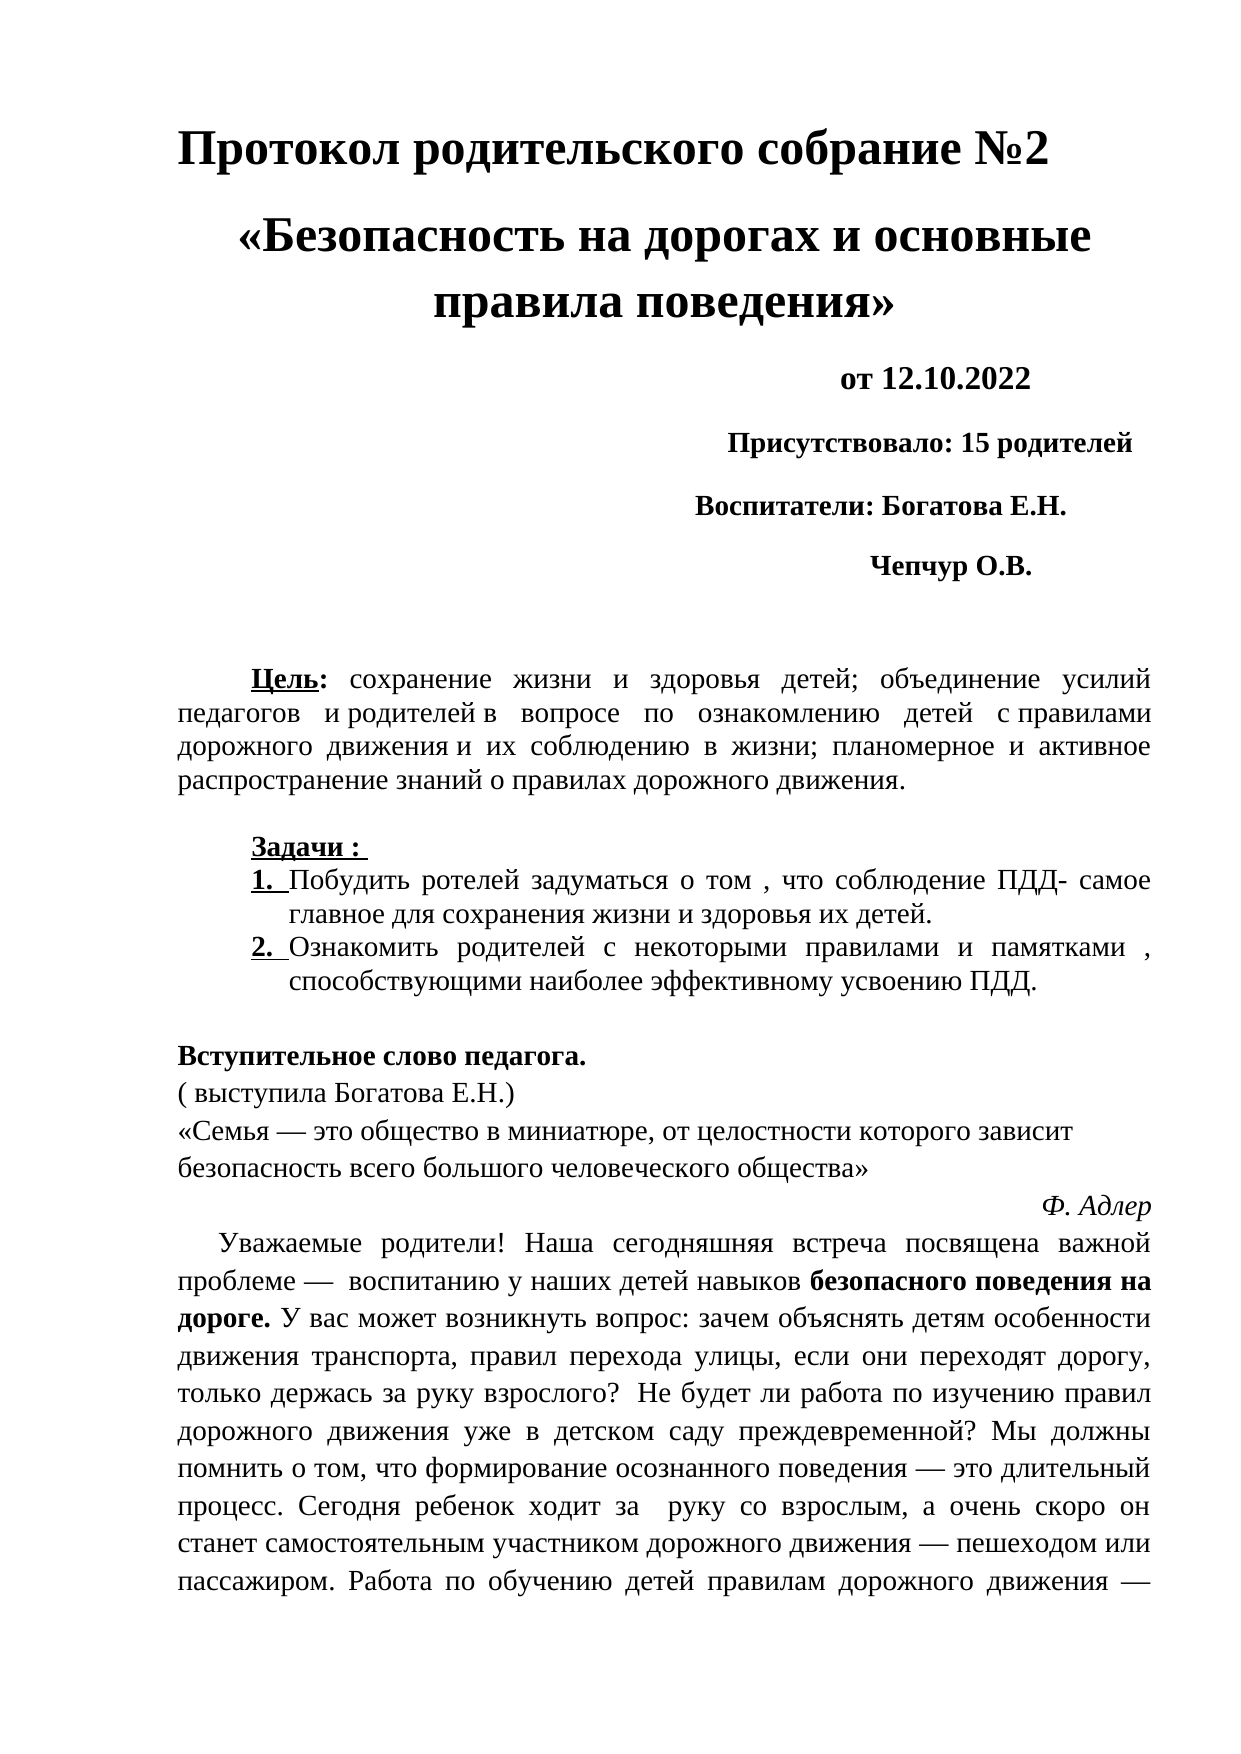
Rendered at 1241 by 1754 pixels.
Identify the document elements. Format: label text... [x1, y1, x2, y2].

text Вступительное слово педагога. [177, 1034, 1152, 1072]
text Воспитатели: Богатова Е.Н. [177, 488, 1152, 522]
text Протокол родительского собрание №2 [177, 118, 1152, 176]
text Ф. Адлер [177, 1184, 1152, 1222]
text Цель: сохранение жизни и здоровья детей; объединение усилий педагогов и родителей в вопросе по ознакомлению детей с правилами дорожного движения и их соблюдению в жизни; планомерное и активное распространение знаний о правилах дорожного движения. [177, 661, 1152, 795]
text Чепчур О.В. [177, 548, 1152, 581]
list Ознакомить родителей с некоторыми правилами и памятками , способствующими наиболее эффективному усвоению ПДД. [251, 929, 1152, 997]
text от 12.10.2022 [177, 358, 1152, 396]
text «Семья — это общество в миниатюре, от целостности которого зависит безопасность всего большого человеческого общества» [177, 1109, 1152, 1184]
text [177, 1222, 1152, 1597]
list Побудить ротелей задуматься о том , что соблюдение ПДД- самое главное для сохранения жизни и здоровья их детей. [251, 862, 1152, 929]
text Задачи : [177, 829, 1152, 862]
text Присутствовало: 15 родителей [177, 426, 1152, 459]
text ( выступила Богатова Е.Н.) [177, 1072, 1152, 1109]
text «Безопасность на дорогах и основные правила поведения» [177, 205, 1152, 328]
